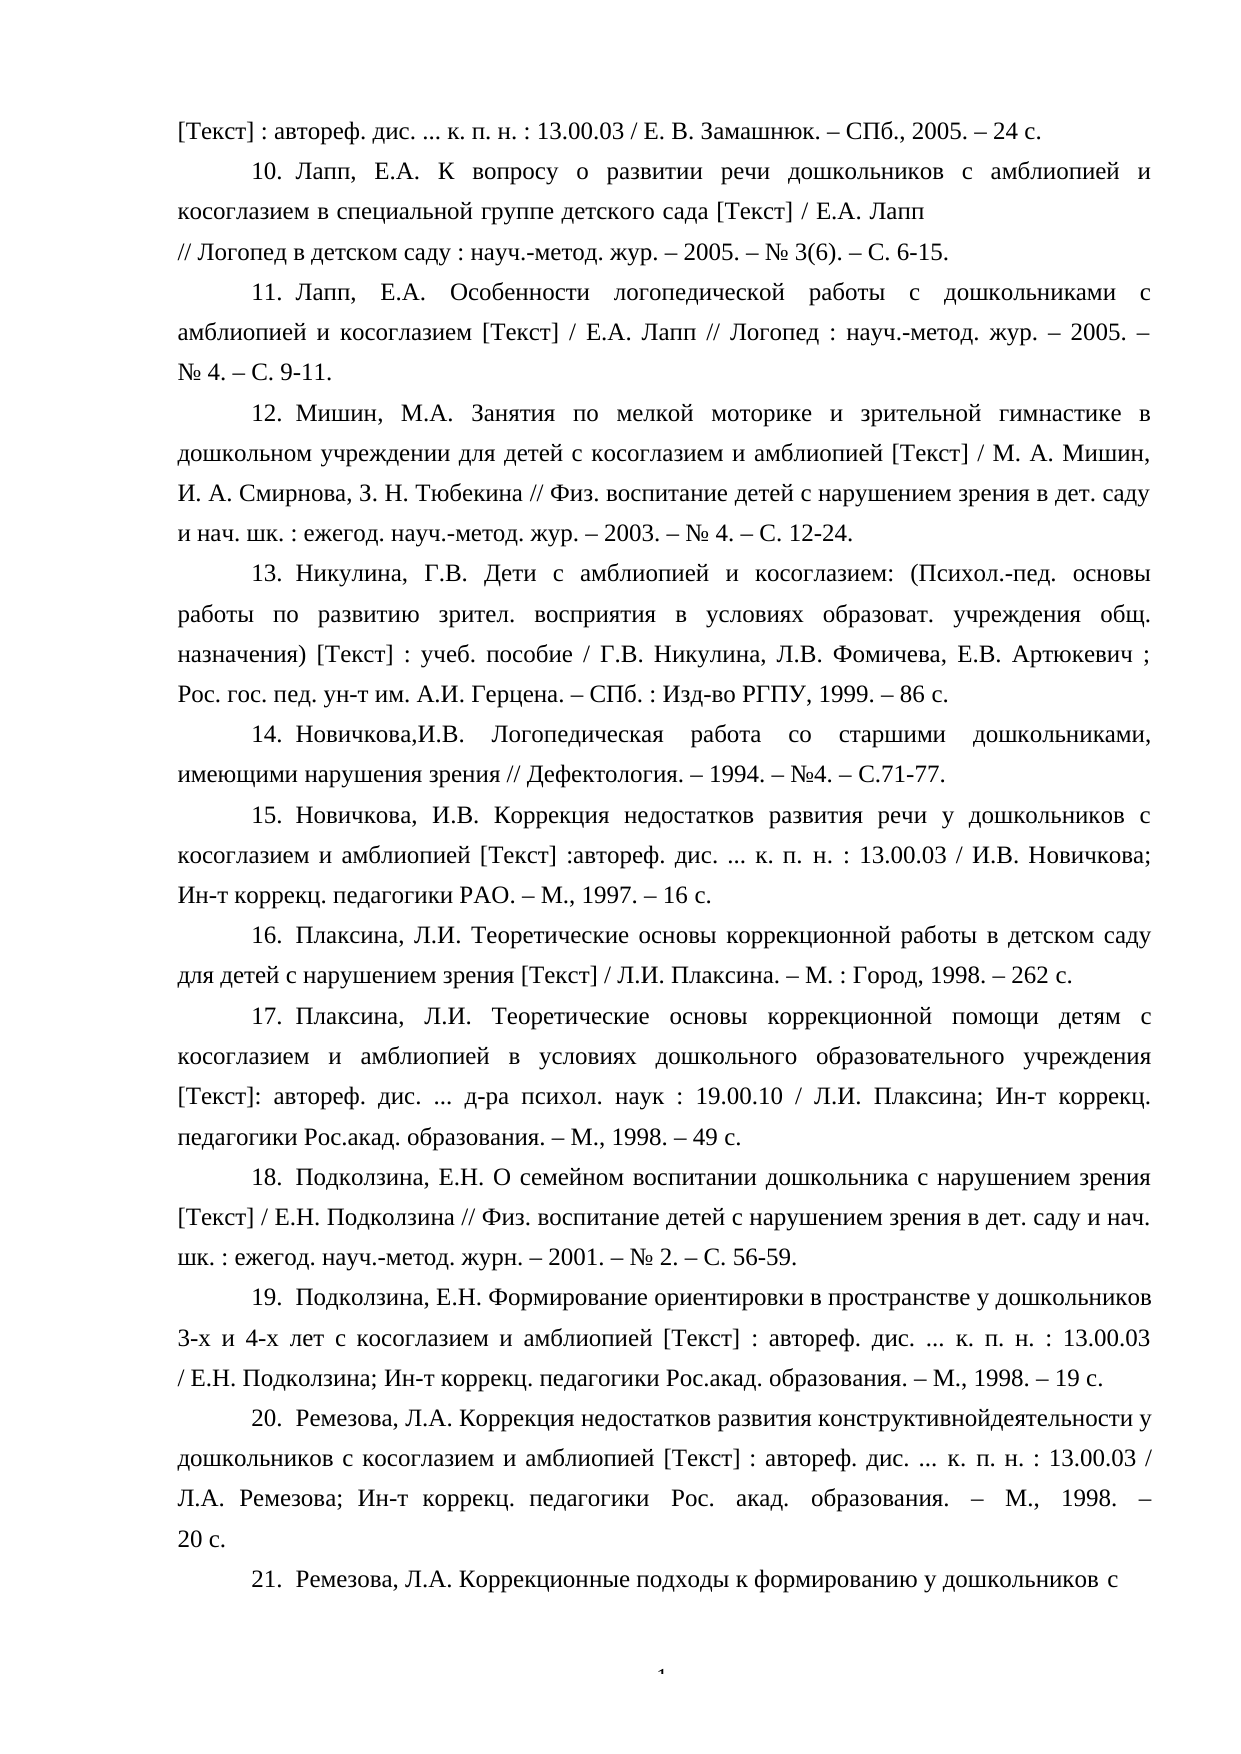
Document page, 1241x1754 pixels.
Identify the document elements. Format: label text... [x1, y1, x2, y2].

list Новичкова,И.В. Логопедическая работа со старшими дошкольниками, имеющими нарушения зрения // Дефектология. – 1994. – №4. – С.71-77. [177, 719, 1152, 788]
text // Логопед в детском саду : науч.-метод. жур. – 2005. – № 3(6). – C. 6-15. [177, 237, 1176, 265]
list Ремезова, Л.А. Коррекция недостатков развития конструктивнойдеятельности у дошкольников с косоглазием и амблиопией [Текст] : автореф. дис. ... к. п. н. : 13.00.03 / Л.А. Ремезова; Ин-т коррекц. педагогики Рос. акад. образования. – М., 1998. – 20 с. [177, 1403, 1152, 1552]
text [Текст] : автореф. дис. ... к. п. н. : 13.00.03 / Е. В. Замашнюк. – СПб., 2005. – 24 с. [177, 116, 1176, 145]
list Плаксина, Л.И. Теоретические основы коррекционной помощи детям с косоглазием и амблиопией в условиях дошкольного образовательного учреждения [Текст]: автореф. дис. ... д-ра психол. наук : 19.00.10 / Л.И. Плаксина; Ин-т коррекц. педагогики Рос.акад. образования. – М., 1998. – 49 с. [177, 1001, 1152, 1150]
list Подколзина, Е.Н. О семейном воспитании дошкольника с нарушением зрения [Текст] / Е.Н. Подколзина // Физ. воспитание детей с нарушением зрения в дет. саду и нач. шк. : ежегод. науч.-метод. журн. – 2001. – № 2. – С. 56-59. [177, 1162, 1152, 1271]
list Ремезова, Л.А. Коррекционные подходы к формированию у дошкольников с [177, 1564, 1176, 1593]
text № 4. – C. 9-11. [177, 357, 1176, 386]
list Лапп, Е.А. Особенности логопедической работы с дошкольниками с амблиопией и косоглазием [Текст] / Е.А. Лапп // Логопед : науч.-метод. жур. – 2005. – [177, 277, 1152, 346]
text / Е.Н. Подколзина; Ин-т коррекц. педагогики Рос.акад. образования. – М., 1998. – 19 с. [177, 1363, 1176, 1392]
list Новичкова, И.В. Коррекция недостатков развития речи у дошкольников с косоглазием и амблиопией [Текст] :автореф. дис. ... к. п. н. : 13.00.03 / И.В. Новичкова; Ин-т коррекц. педагогики РАО. – М., 1997. – 16 с. [177, 800, 1152, 909]
list Лапп, Е.А. К вопросу о развитии речи дошкольников с амблиопией и косоглазием в специальной группе детского сада [Текст] / Е.А. Лапп [177, 156, 1152, 225]
list Мишин, М.А. Занятия по мелкой моторике и зрительной гимнастике в дошкольном учреждении для детей с косоглазием и амблиопией [Текст] / М. А. Мишин, И. А. Смирнова, З. Н. Тюбекина // Физ. воспитание детей с нарушением зрения в дет. саду и нач. шк. : ежегод. науч.-метод. жур. – 2003. – № 4. – С. 12-24. [177, 398, 1152, 547]
list Подколзина, Е.Н. Формирование ориентировки в пространстве у дошкольников 3-х и 4-х лет с косоглазием и амблиопией [Текст] : автореф. дис. ... к. п. н. : 13.00.03 [177, 1282, 1152, 1351]
list Плаксина, Л.И. Теоретические основы коррекционной работы в детском саду для детей с нарушением зрения [Текст] / Л.И. Плаксина. – М. : Город, 1998. – 262 c. [177, 920, 1152, 989]
list Никулина, Г.В. Дети с амблиопией и косоглазием: (Психол.-пед. основы работы по развитию зрител. восприятия в условиях образоват. учреждения общ. назначения) [Текст] : учеб. пособие / Г.В. Никулина, Л.В. Фомичева, Е.В. Артюкевич ; Рос. гос. пед. ун-т им. А.И. Герцена. – СПб. : Изд-во РГПУ, 1999. – 86 с. [177, 558, 1152, 708]
